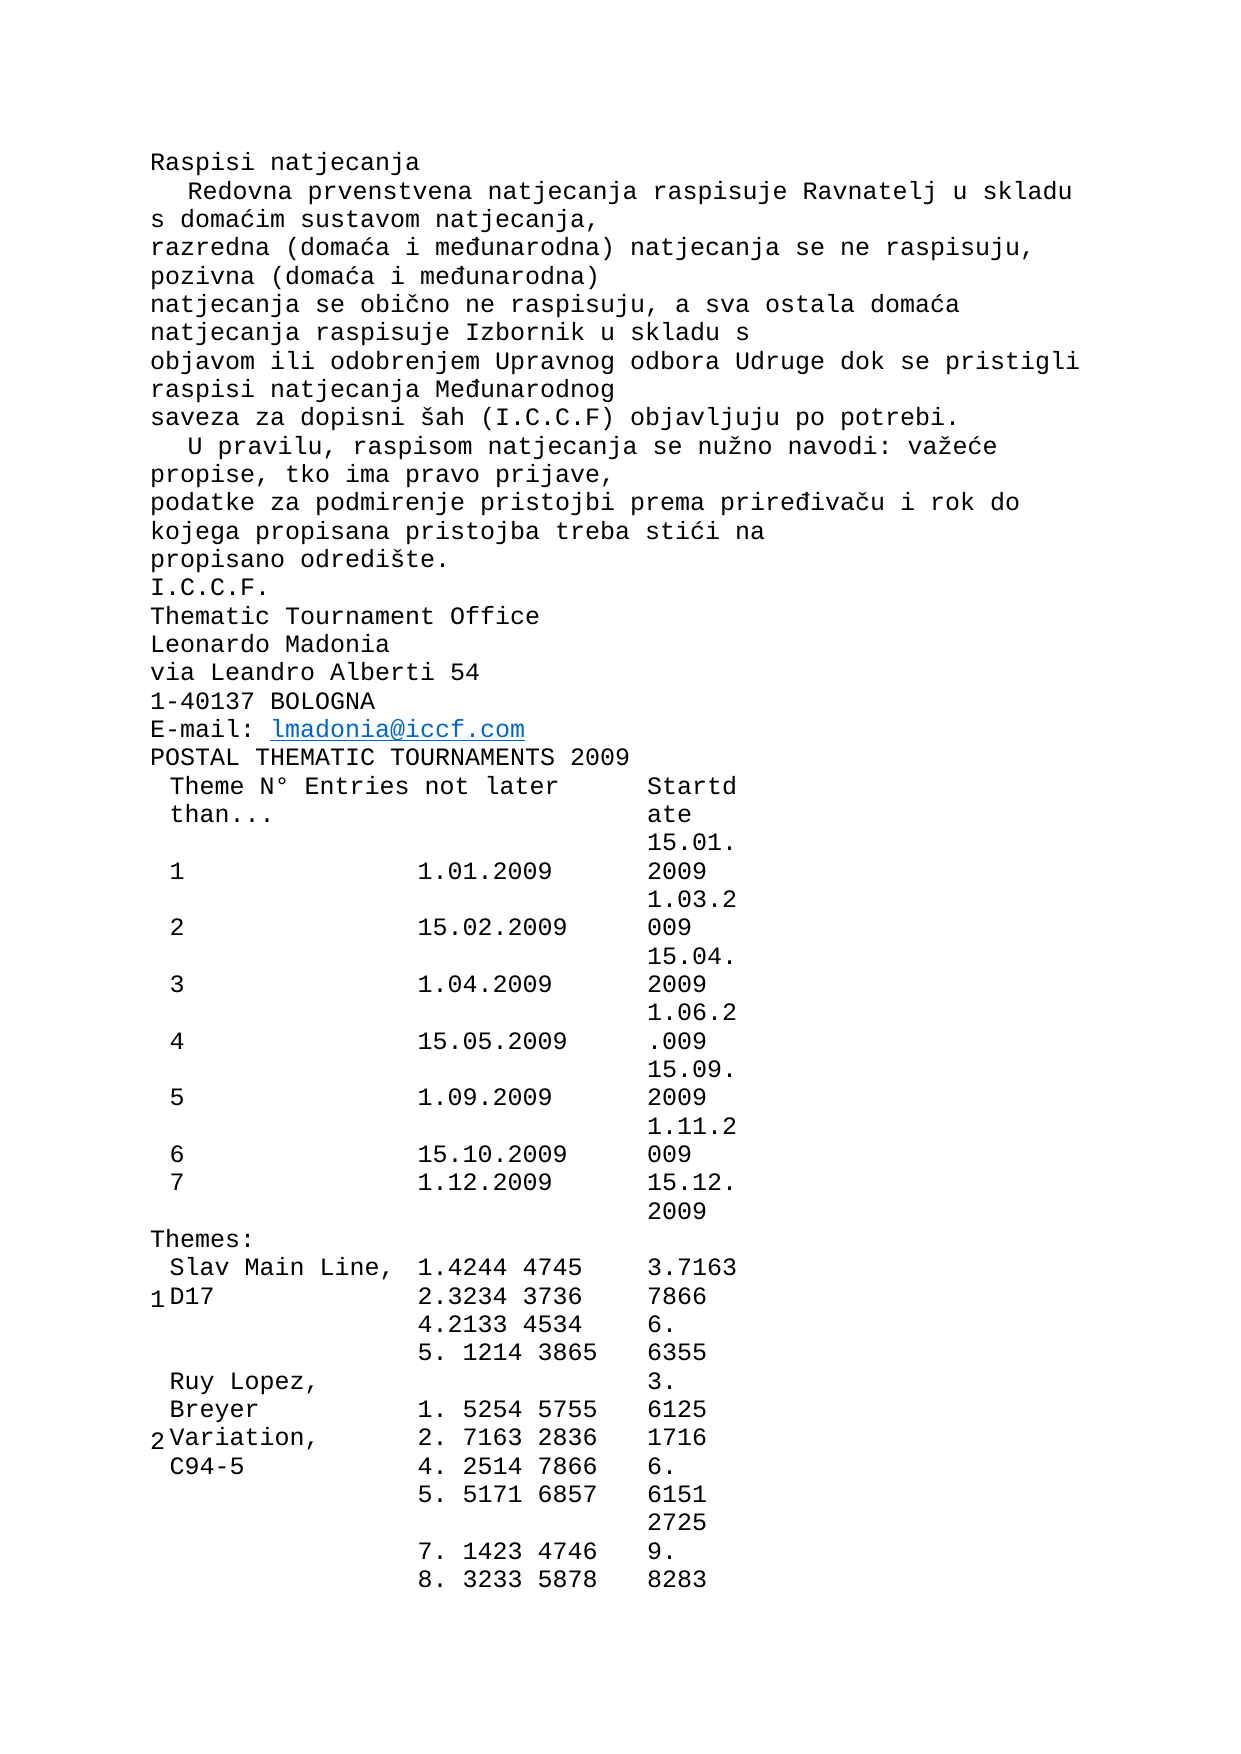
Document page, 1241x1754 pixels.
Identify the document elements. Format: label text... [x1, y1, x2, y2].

text Raspisi natjecanja [150, 150, 1090, 178]
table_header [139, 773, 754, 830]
text U pravilu, raspisom natjecanja se nužno navodi: važeće propise, tko ima pravo prijave, podatke za podmirenje pristojbi prema priređivaču i rok do kojega propisana pristojba treba stići na propisano odredište. [150, 433, 1090, 575]
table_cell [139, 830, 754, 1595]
text Thematic Tournament Office Leonardo Madonia via Leandro Alberti 54 1-40137 BOLOGNA E-mail: lmadonia@iccf.com [150, 603, 1090, 745]
text Redovna prvenstvena natjecanja raspisuje Ravnatelj u skladu s domaćim sustavom natjecanja, razredna (domaća i međunarodna) natjecanja se ne raspisuju, pozivna (domaća i međunarodna) natjecanja se obično ne raspisuju, a sva ostala domaća natjecanja raspisuje Izbornik u skladu s objavom ili odobrenjem Upravnog odbora Udruge dok se pristigli raspisi natjecanja Međunarodnog saveza za dopisni šah (I.C.C.F) objavljuju po potrebi. [150, 178, 1090, 433]
text POSTAL THEMATIC TOURNAMENTS 2009 [150, 745, 1090, 773]
text I.C.C.F. [150, 575, 1090, 603]
